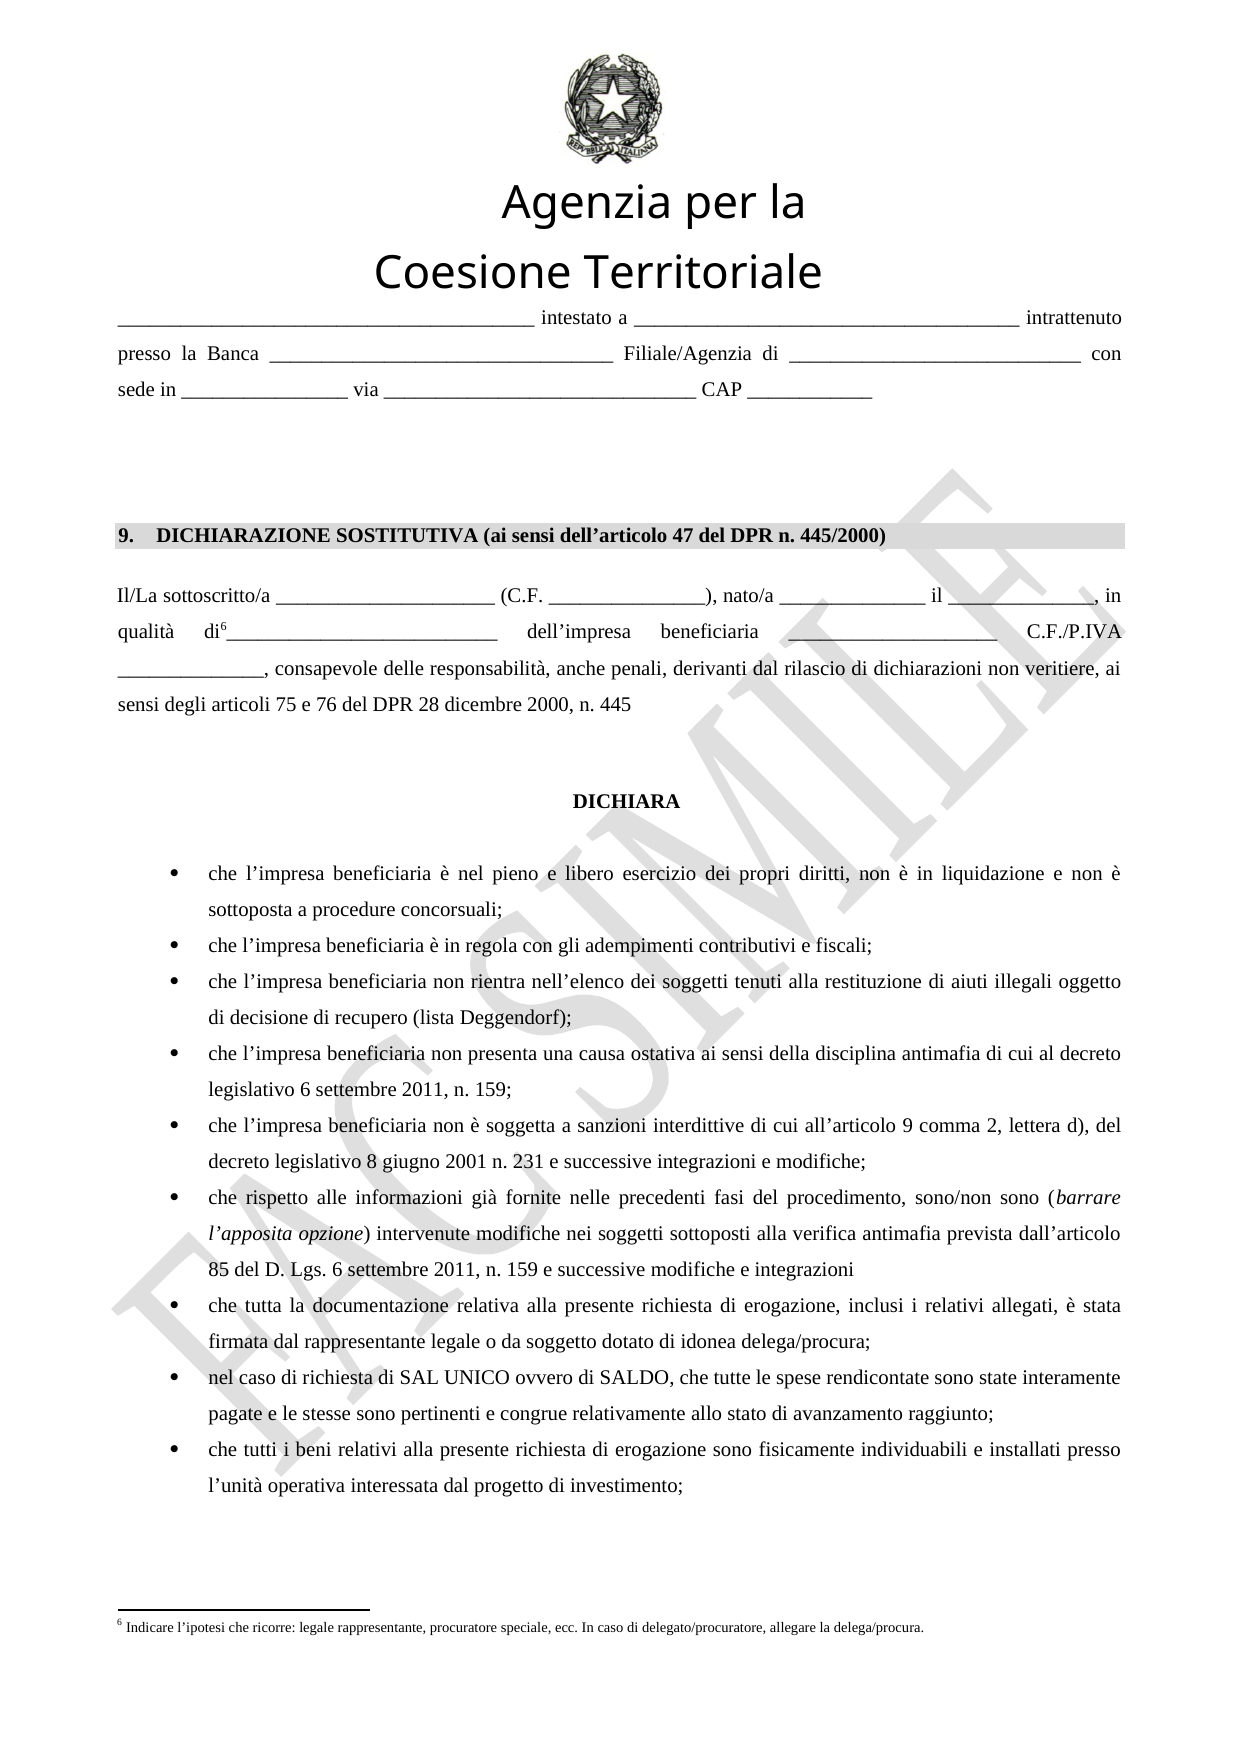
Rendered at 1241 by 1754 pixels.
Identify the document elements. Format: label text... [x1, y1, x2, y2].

list che l’impresa beneficiaria è nel pieno e libero esercizio dei propri diritti, non è in liquidazione e non è sottoposta a procedure concorsuali; [171, 861, 1122, 921]
list che l’impresa beneficiaria è in regola con gli adempimenti contributivi e fiscali; [171, 933, 1122, 957]
list che rispetto alle informazioni già fornite nelle precedenti fasi del procedimento, sono/non sono (barrare l’apposita opzione) intervenute modifiche nei soggetti sottoposti alla verifica antimafia prevista dall’articolo 85 del D. Lgs. 6 settembre 2011, n. 159 e successive modifiche e integrazioni [171, 1185, 1122, 1281]
picture [559, 50, 667, 167]
list nel caso di richiesta di SAL UNICO ovvero di SALDO, che tutte le spese rendicontate sono state interamente pagate e le stesse sono pertinenti e congrue relativamente allo stato di avanzamento raggiunto; [171, 1365, 1122, 1425]
list che tutta la documentazione relativa alla presente richiesta di erogazione, inclusi i relativi allegati, è stata firmata dal rappresentante legale o da soggetto dotato di idonea delega/procura; [171, 1293, 1122, 1353]
text Il/La sottoscritto/a _____________________ (C.F. _______________), nato/a ______________ il ______________, in qualità di__________________________ dell’impresa beneficiaria ____________________ C.F./P.IVA ______________, consapevole delle responsabilità, anche penali, derivanti dal rilascio di dichiarazioni non veritiere, ai sensi degli articoli 75 e 76 del DPR 28 dicembre 2000, n. 445 [117, 583, 1122, 716]
list che l’impresa beneficiaria non rientra nell’elenco dei soggetti tenuti alla restituzione di aiuti illegali oggetto di decisione di recupero (lista Deggendorf); [171, 969, 1122, 1029]
table_header 9. [115, 523, 156, 549]
list che l’impresa beneficiaria non presenta una causa ostativa ai sensi della disciplina antimafia di cui al decreto legislativo 6 settembre 2011, n. 159; [171, 1041, 1122, 1101]
list che l’impresa beneficiaria non è soggetta a sanzioni interdittive di cui all’articolo 9 comma 2, lettera d), del decreto legislativo 8 giugno 2001 n. 231 e successive integrazioni e modifiche; [171, 1113, 1122, 1173]
text DICHIARA [133, 788, 1120, 813]
table_header DICHIARAZIONE SOSTITUTIVA (ai sensi dell’articolo 47 del DPR n. 445/2000) [156, 523, 1125, 549]
list che tutti i beni relativi alla presente richiesta di erogazione sono fisicamente individuabili e installati presso l’unità operativa interessata dal progetto di investimento; [171, 1437, 1122, 1497]
